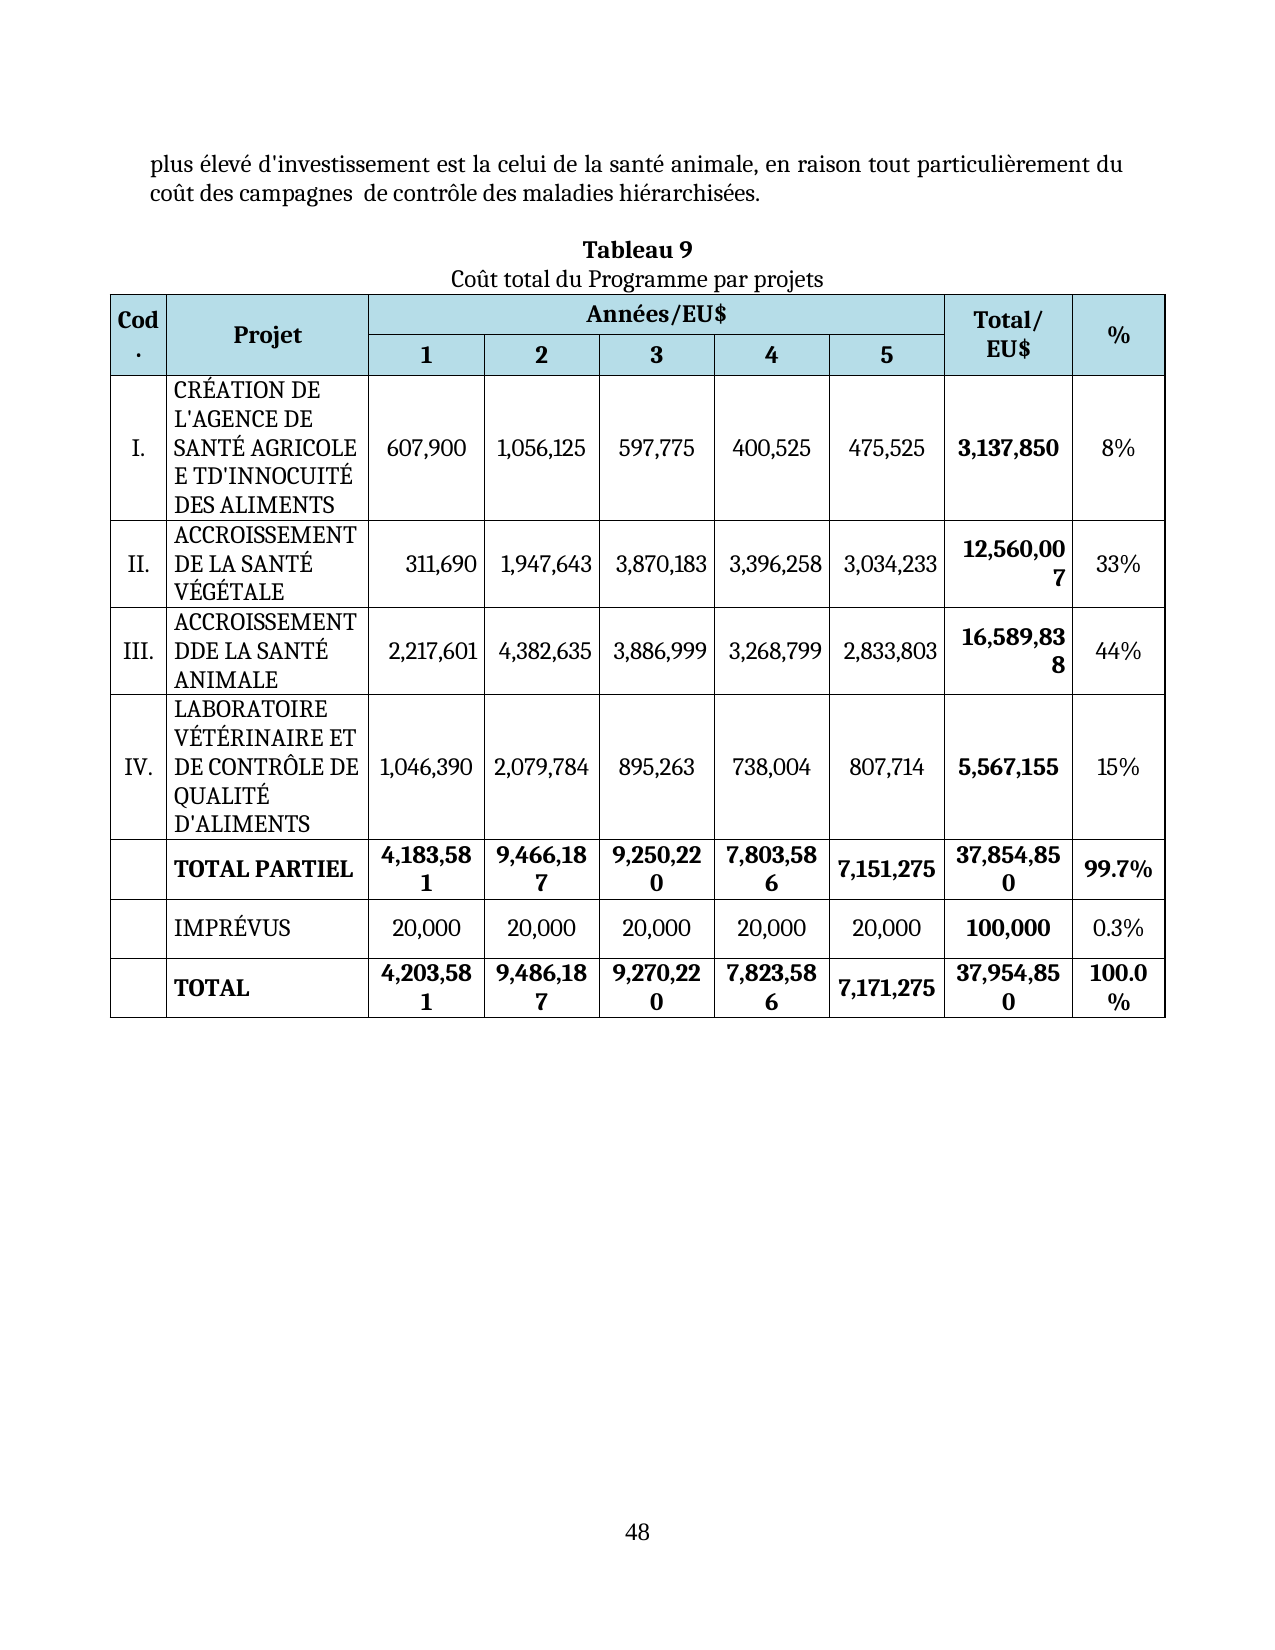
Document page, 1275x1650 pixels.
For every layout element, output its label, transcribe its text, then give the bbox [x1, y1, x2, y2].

table_cell 9,486,187 [485, 959, 599, 1017]
table_cell 7,803,586 [715, 840, 829, 898]
table_cell 311,690 [369, 521, 484, 607]
table_cell 3,396,258 [715, 521, 829, 607]
table_header Total/EU$ [945, 295, 1072, 375]
table_cell 738,004 [715, 695, 829, 839]
table_cell 3,886,999 [600, 608, 714, 694]
table_cell 37,954,850 [945, 959, 1072, 1017]
table_cell 3 [600, 335, 714, 375]
table_cell IV. [111, 695, 166, 839]
table_cell ACCROISSEMENT DDE LA SANTÉ ANIMALE [167, 608, 368, 694]
table_cell 99.7% [1073, 840, 1164, 898]
table_cell 4,183,581 [369, 840, 484, 898]
table_cell 2,217,601 [369, 608, 484, 694]
table_cell 400,525 [715, 376, 829, 520]
table_cell 16,589,838 [945, 608, 1072, 694]
table_cell 37,854,850 [945, 840, 1072, 898]
table_cell 3,870,183 [600, 521, 714, 607]
table_cell LABORATOIRE VÉTÉRINAIRE ET DE CONTRÔLE DE QUALITÉ D'ALIMENTS [167, 695, 368, 839]
table_header % [1073, 295, 1164, 375]
table_cell 20,000 [715, 900, 829, 958]
table_cell 607,900 [369, 376, 484, 520]
table_cell TOTAL [167, 959, 368, 1017]
table_cell 20,000 [600, 900, 714, 958]
table_header Projet [167, 295, 368, 375]
table_header Cod. [111, 295, 166, 375]
table_cell [111, 840, 166, 898]
table_cell 12,560,007 [945, 521, 1072, 607]
table_cell 895,263 [600, 695, 714, 839]
table_cell CRÉATION DE L'AGENCE DE SANTÉ AGRICOLE E TD'INNOCUITÉ DES ALIMENTS [167, 376, 368, 520]
table_cell 2,833,803 [830, 608, 944, 694]
table_header Années/EU$ [369, 295, 944, 334]
list Tableau 9 [150, 236, 1125, 265]
table_cell 1,056,125 [485, 376, 599, 520]
table_cell 20,000 [830, 900, 944, 958]
table_cell 4,203,581 [369, 959, 484, 1017]
table_cell 3,137,850 [945, 376, 1072, 520]
table_cell 33% [1073, 521, 1164, 607]
table_cell 100,000 [945, 900, 1072, 958]
table_cell 1,947,643 [485, 521, 599, 607]
table_cell 4,382,635 [485, 608, 599, 694]
table_cell [111, 900, 166, 958]
table_cell 3,034,233 [830, 521, 944, 607]
table_cell 2,079,784 [485, 695, 599, 839]
table_cell ACCROISSEMENT DE LA SANTÉ VÉGÉTALE [167, 521, 368, 607]
table_cell 8% [1073, 376, 1164, 520]
table_cell 0.3% [1073, 900, 1164, 958]
table_cell 1,046,390 [369, 695, 484, 839]
table_cell 5 [830, 335, 944, 375]
table_cell 3,268,799 [715, 608, 829, 694]
table_cell II. [111, 521, 166, 607]
table_cell IMPRÉVUS [167, 900, 368, 958]
table_cell 44% [1073, 608, 1164, 694]
table_cell 475,525 [830, 376, 944, 520]
table_cell 2 [485, 335, 599, 375]
table_cell III. [111, 608, 166, 694]
table_cell 100.0% [1073, 959, 1164, 1017]
table_cell 597,775 [600, 376, 714, 520]
table_cell 9,250,220 [600, 840, 714, 898]
table_cell 807,714 [830, 695, 944, 839]
table_cell 7,171,275 [830, 959, 944, 1017]
table_cell 4 [715, 335, 829, 375]
list Coût total du Programme par projets [150, 265, 1125, 294]
table_cell 1 [369, 335, 484, 375]
table_cell 7,151,275 [830, 840, 944, 898]
table_cell [111, 959, 166, 1017]
table_cell 5,567,155 [945, 695, 1072, 839]
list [150, 150, 1125, 207]
table_cell 20,000 [485, 900, 599, 958]
table_cell 9,466,187 [485, 840, 599, 898]
table_cell 15% [1073, 695, 1164, 839]
table_cell 20,000 [369, 900, 484, 958]
table_cell 9,270,220 [600, 959, 714, 1017]
table_cell 7,823,586 [715, 959, 829, 1017]
table_cell I. [111, 376, 166, 520]
table_cell TOTAL PARTIEL [167, 840, 368, 898]
